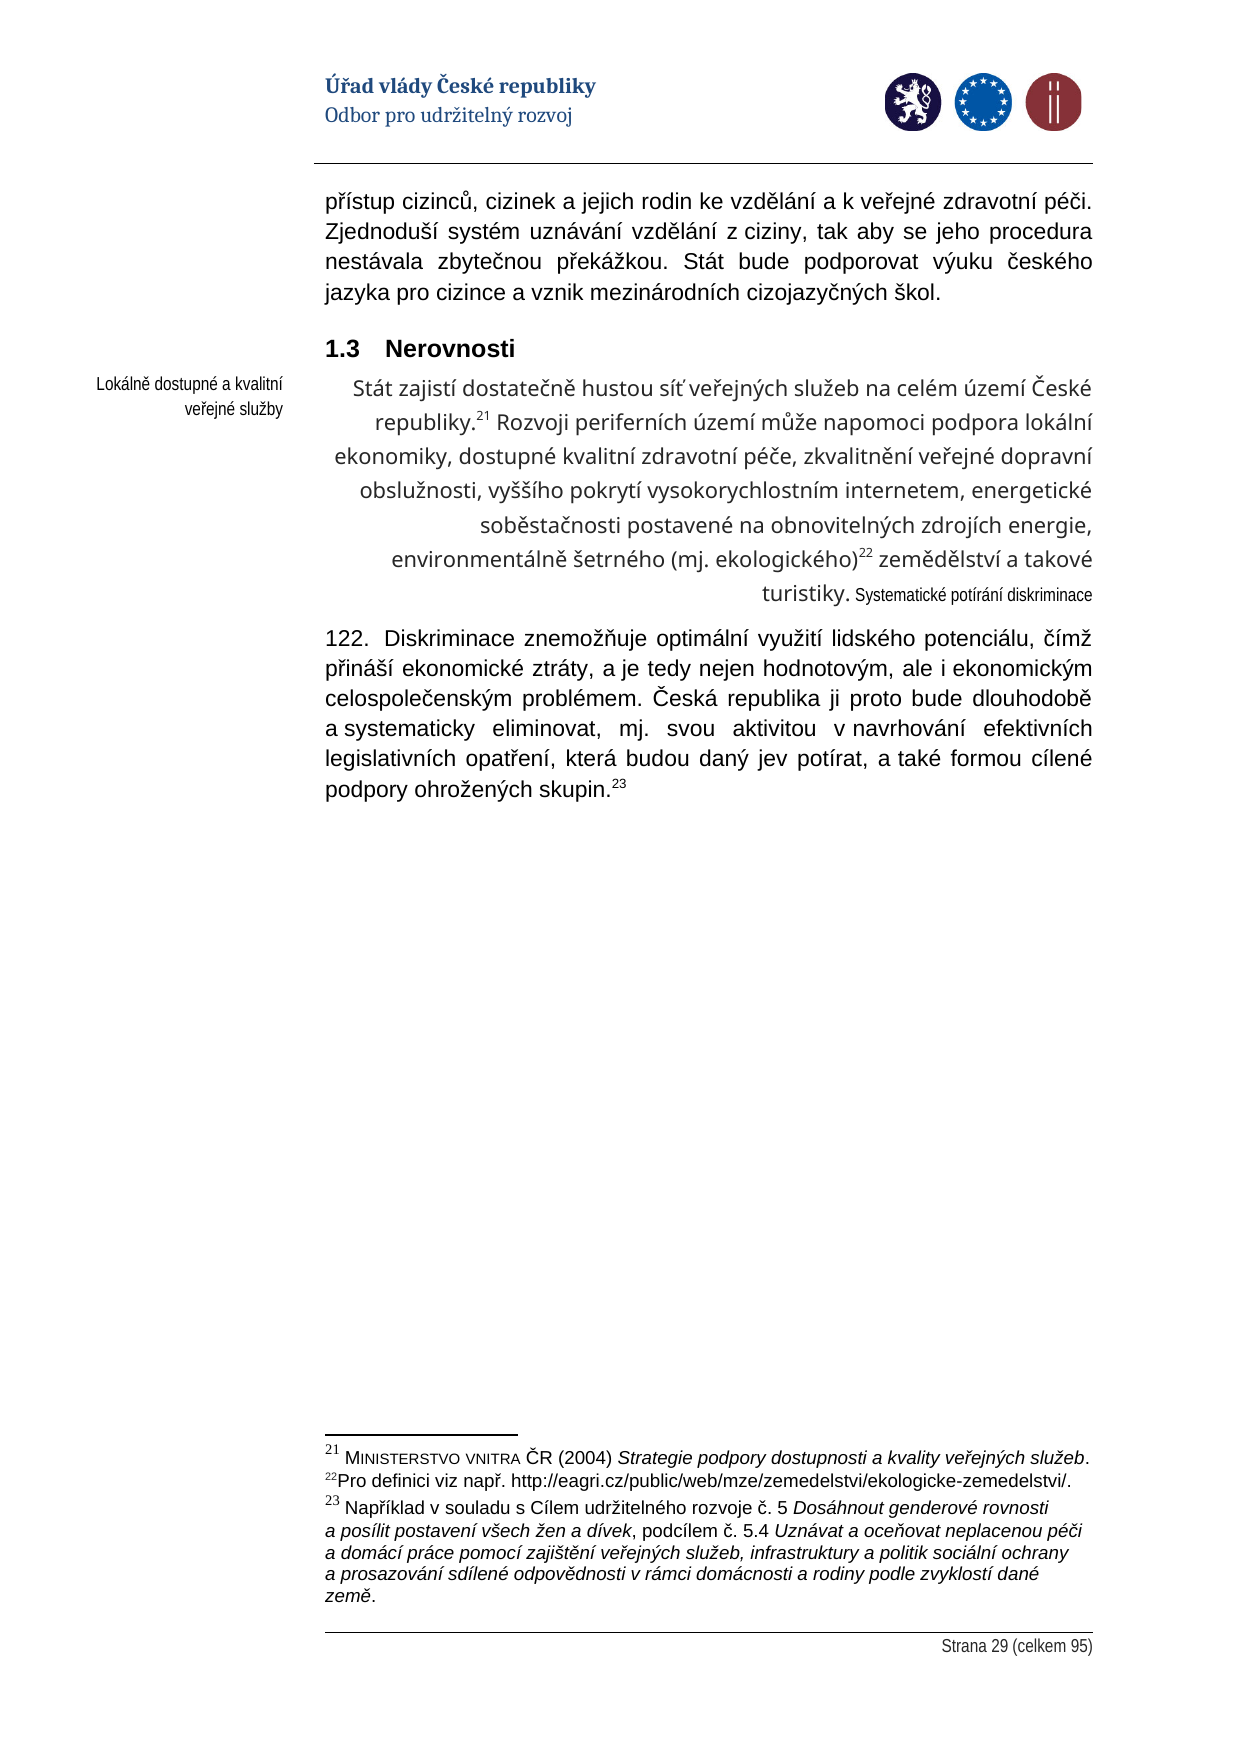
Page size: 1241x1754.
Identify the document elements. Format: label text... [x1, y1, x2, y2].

picture [885, 73, 1082, 131]
text Lokálně dostupné a kvalitní veřejné služby [82, 373, 283, 419]
subtitle Nerovnosti [325, 334, 1093, 362]
text Diskriminace znemožňuje optimální využití lidského potenciálu, čímž přináší ekonomické ztráty, a je tedy nejen hodnotovým, ale i ekonomickým celospolečenským problémem. Česká republika ji proto bude dlouhodobě a systematicky eliminovat, mj. svou aktivitou v navrhování efektivních legislativních opatření, která budou daný jev potírat, a také formou cílené podpory ohrožených skupin. [325, 624, 1093, 802]
text Systematické potírání diskriminace [325, 373, 1093, 608]
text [325, 188, 1093, 305]
